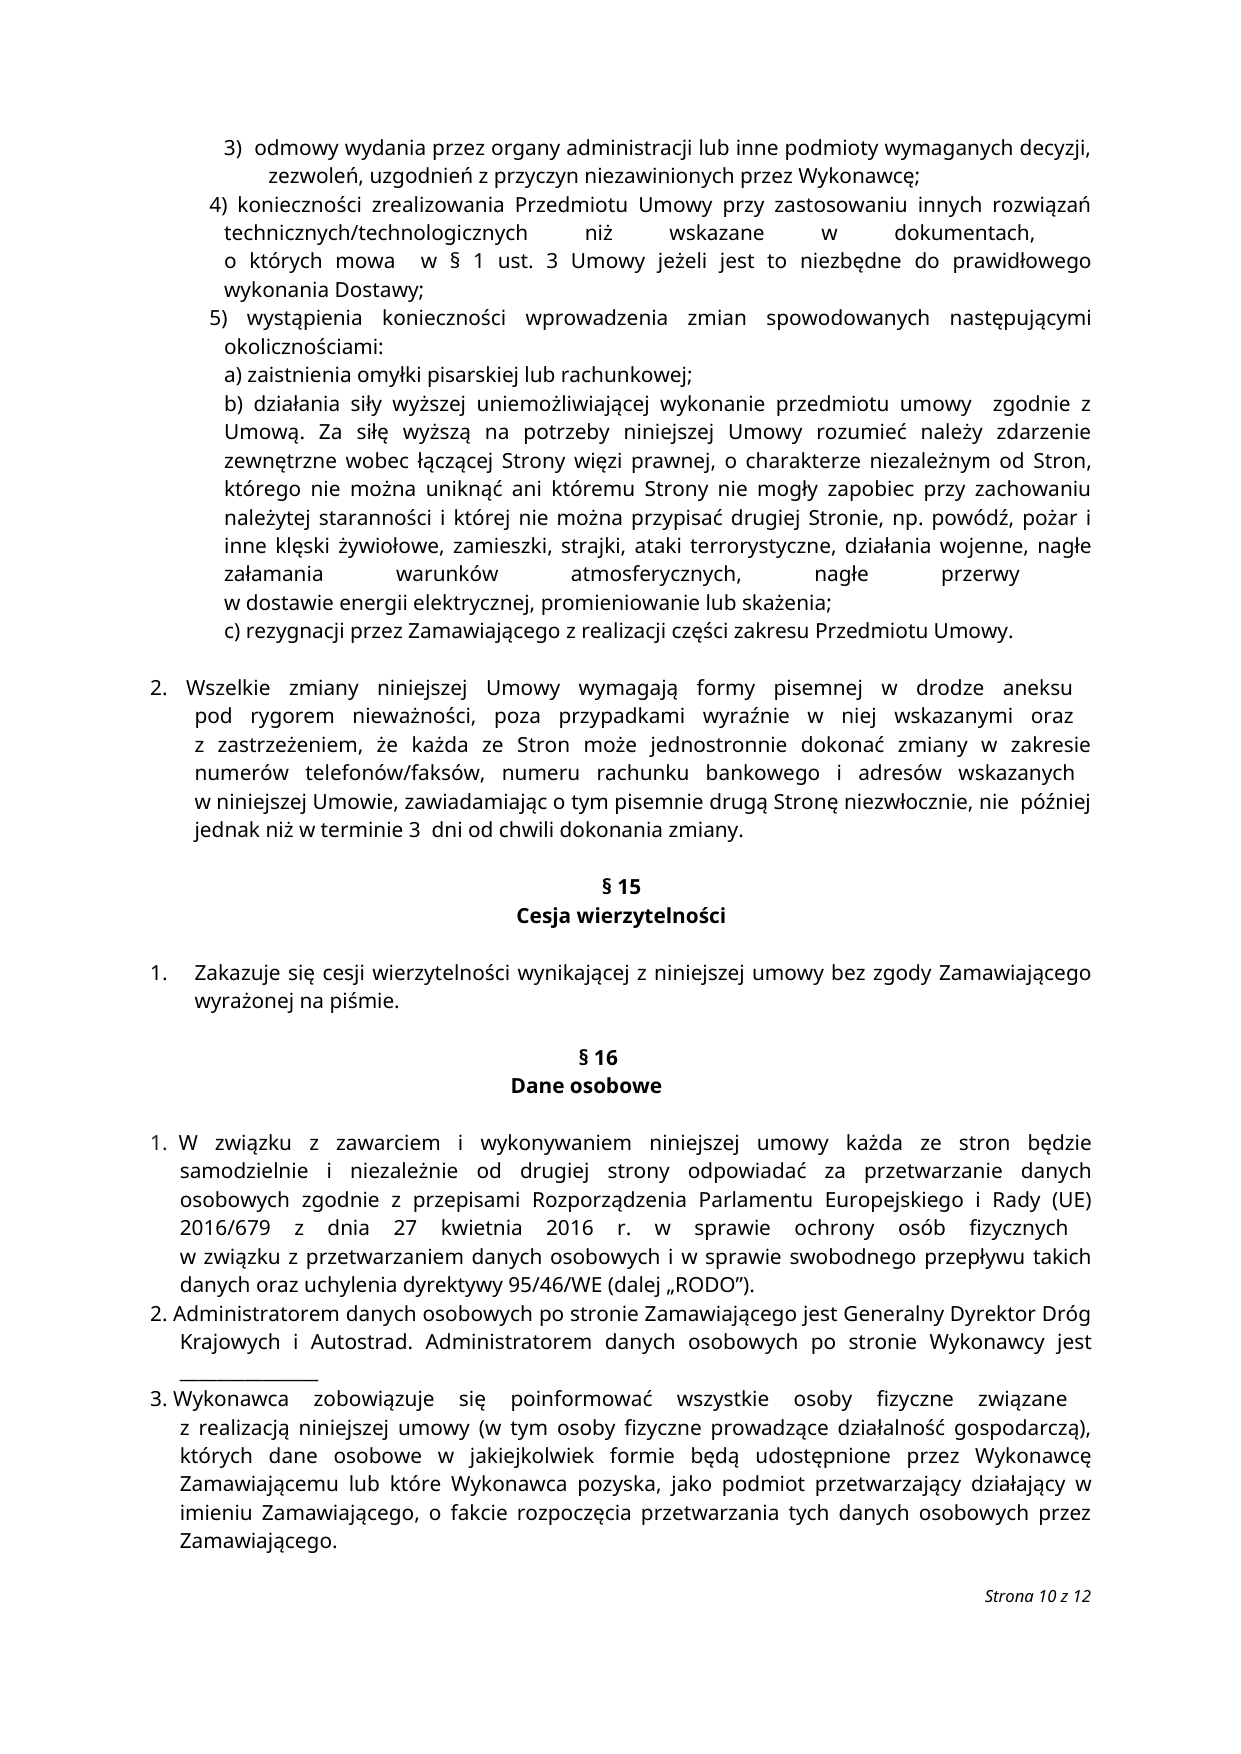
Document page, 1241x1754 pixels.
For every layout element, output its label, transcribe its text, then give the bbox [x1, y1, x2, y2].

text 4) konieczności zrealizowania Przedmiotu Umowy przy zastosowaniu innych rozwiązań technicznych/technologicznych niż wskazane w dokumentach, o których mowa w § 1 ust. 3 Umowy jeżeli jest to niezbędne do prawidłowego wykonania Dostawy; [209, 190, 1092, 303]
list Zakazuje się cesji wierzytelności wynikającej z niniejszej umowy bez zgody Zamawiającego wyrażonej na piśmie. [150, 958, 1092, 1014]
text 2. Wszelkie zmiany niniejszej Umowy wymagają formy pisemnej w drodze aneksu pod rygorem nieważności, poza przypadkami wyraźnie w niej wskazanymi oraz z zastrzeżeniem, że każda ze Stron może jednostronnie dokonać zmiany w zakresie numerów telefonów/faksów, numeru rachunku bankowego i adresów wskazanych w niniejszej Umowie, zawiadamiając o tym pisemnie drugą Stronę niezwłocznie, nie później jednak niż w terminie 3 dni od chwili dokonania zmiany. [150, 673, 1092, 844]
text c) rezygnacji przez Zamawiającego z realizacji części zakresu Przedmiotu Umowy. [224, 616, 1092, 645]
text § 15 [150, 872, 1092, 901]
text 1. W związku z zawarciem i wykonywaniem niniejszej umowy każda ze stron będzie samodzielnie i niezależnie od drugiej strony odpowiadać za przetwarzanie danych osobowych zgodnie z przepisami Rozporządzenia Parlamentu Europejskiego i Rady (UE) 2016/679 z dnia 27 kwietnia 2016 r. w sprawie ochrony osób fizycznych w związku z przetwarzaniem danych osobowych i w sprawie swobodnego przepływu takich danych oraz uchylenia dyrektywy 95/46/WE (dalej „RODO”). [150, 1128, 1092, 1299]
text 3. Wykonawca zobowiązuje się poinformować wszystkie osoby fizyczne związane z realizacją niniejszej umowy (w tym osoby fizyczne prowadzące działalność gospodarczą), których dane osobowe w jakiejkolwiek formie będą udostępnione przez Wykonawcę Zamawiającemu lub które Wykonawca pozyska, jako podmiot przetwarzający działający w imieniu Zamawiającego, o fakcie rozpoczęcia przetwarzania tych danych osobowych przez Zamawiającego. [150, 1384, 1092, 1555]
text Dane osobowe [445, 1071, 1092, 1100]
text 2. Administratorem danych osobowych po stronie Zamawiającego jest Generalny Dyrektor Dróg Krajowych i Autostrad. Administratorem danych osobowych po stronie Wykonawcy jest _______________ [150, 1299, 1092, 1384]
text Cesja wierzytelności [150, 901, 1092, 929]
text § 16 [519, 1043, 1092, 1071]
text a) zaistnienia omyłki pisarskiej lub rachunkowej; [224, 360, 1092, 389]
text 5) wystąpienia konieczności wprowadzenia zmian spowodowanych następującymi okolicznościami: [209, 303, 1092, 360]
text 3) odmowy wydania przez organy administracji lub inne podmioty wymaganych decyzji, zezwoleń, uzgodnień z przyczyn niezawinionych przez Wykonawcę; [224, 133, 1092, 190]
text b) działania siły wyższej uniemożliwiającej wykonanie przedmiotu umowy zgodnie z Umową. Za siłę wyższą na potrzeby niniejszej Umowy rozumieć należy zdarzenie zewnętrzne wobec łączącej Strony więzi prawnej, o charakterze niezależnym od Stron, którego nie można uniknąć ani któremu Strony nie mogły zapobiec przy zachowaniu należytej staranności i której nie można przypisać drugiej Stronie, np. powódź, pożar i inne klęski żywiołowe, zamieszki, strajki, ataki terrorystyczne, działania wojenne, nagłe załamania warunków atmosferycznych, nagłe przerwy w dostawie energii elektrycznej, promieniowanie lub skażenia; [224, 389, 1092, 616]
